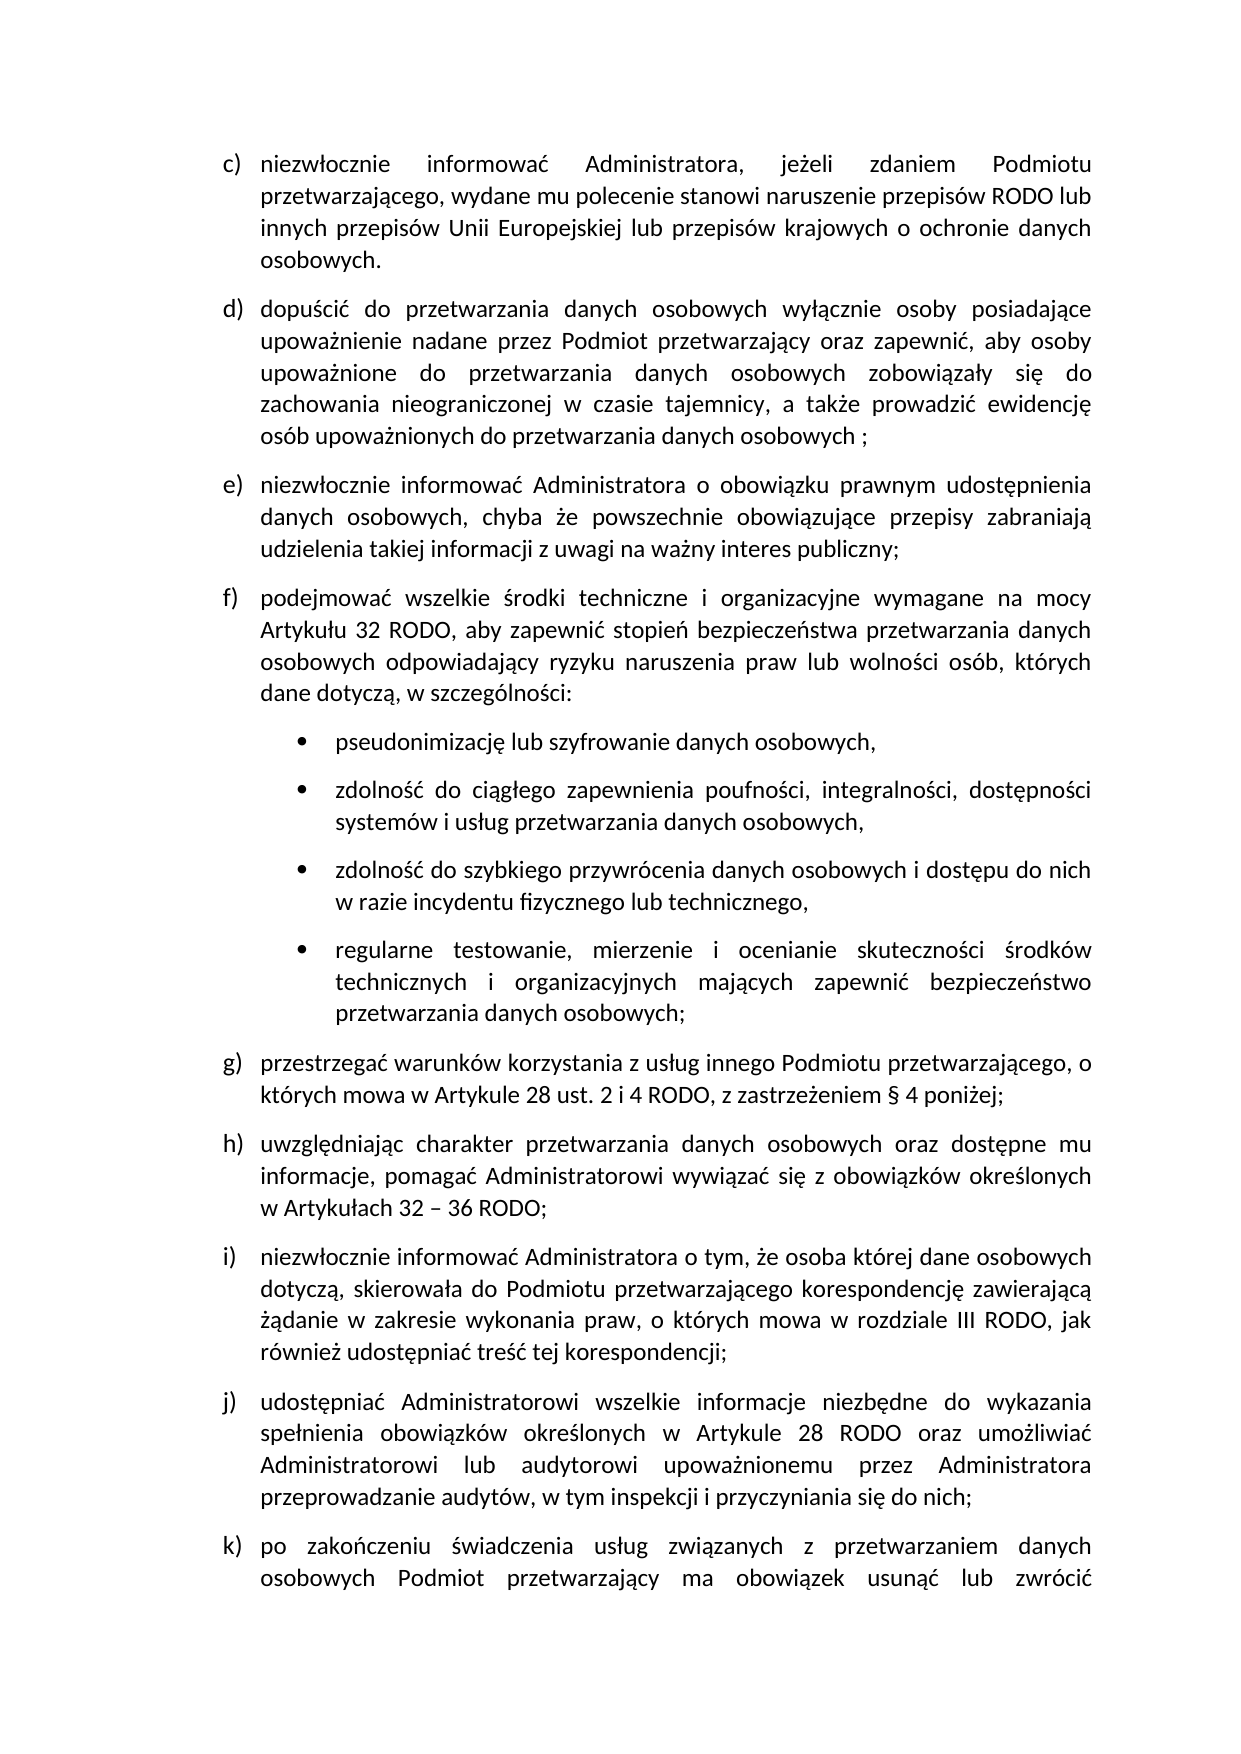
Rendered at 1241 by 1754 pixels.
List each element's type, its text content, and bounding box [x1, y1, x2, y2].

list przestrzegać warunków korzystania z usług innego Podmiotu przetwarzającego, o których mowa w Artykule 28 ust. 2 i 4 RODO, z zastrzeżeniem § 4 poniżej; [223, 1046, 1093, 1109]
list niezwłocznie informować Administratora o tym, że osoba której dane osobowych dotyczą, skierowała do Podmiotu przetwarzającego korespondencję zawierającą żądanie w zakresie wykonania praw, o których mowa w rozdziale III RODO, jak również udostępniać treść tej korespondencji; [223, 1240, 1093, 1367]
list niezwłocznie informować Administratora, jeżeli zdaniem Podmiotu przetwarzającego, wydane mu polecenie stanowi naruszenie przepisów RODO lub innych przepisów Unii Europejskiej lub przepisów krajowych o ochronie danych osobowych. [223, 148, 1093, 274]
list zdolność do ciągłego zapewnienia poufności, integralności, dostępności systemów i usług przetwarzania danych osobowych, [298, 774, 1093, 836]
list podejmować wszelkie środki techniczne i organizacyjne wymagane na mocy Artykułu 32 RODO, aby zapewnić stopień bezpieczeństwa przetwarzania danych osobowych odpowiadający ryzyku naruszenia praw lub wolności osób, których dane dotyczą, w szczególności: [223, 581, 1093, 708]
list niezwłocznie informować Administratora o obowiązku prawnym udostępnienia danych osobowych, chyba że powszechnie obowiązujące przepisy zabraniają udzielenia takiej informacji z uwagi na ważny interes publiczny; [223, 468, 1093, 563]
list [223, 1529, 1093, 1593]
list dopuścić do przetwarzania danych osobowych wyłącznie osoby posiadające upoważnienie nadane przez Podmiot przetwarzający oraz zapewnić, aby osoby upoważnione do przetwarzania danych osobowych zobowiązały się do zachowania nieograniczonej w czasie tajemnicy, a także prowadzić ewidencję osób upoważnionych do przetwarzania danych osobowych ; [223, 292, 1093, 451]
list zdolność do szybkiego przywrócenia danych osobowych i dostępu do nich w razie incydentu fizycznego lub technicznego, [298, 854, 1093, 916]
list uwzględniając charakter przetwarzania danych osobowych oraz dostępne mu informacje, pomagać Administratorowi wywiązać się z obowiązków określonych w Artykułach 32 – 36 RODO; [223, 1127, 1093, 1222]
list udostępniać Administratorowi wszelkie informacje niezbędne do wykazania spełnienia obowiązków określonych w Artykule 28 RODO oraz umożliwiać Administratorowi lub audytorowi upoważnionemu przez Administratora przeprowadzanie audytów, w tym inspekcji i przyczyniania się do nich; [223, 1385, 1093, 1511]
list regularne testowanie, mierzenie i ocenianie skuteczności środków technicznych i organizacyjnych mających zapewnić bezpieczeństwo przetwarzania danych osobowych; [298, 934, 1093, 1028]
list pseudonimizację lub szyfrowanie danych osobowych, [298, 726, 1093, 756]
